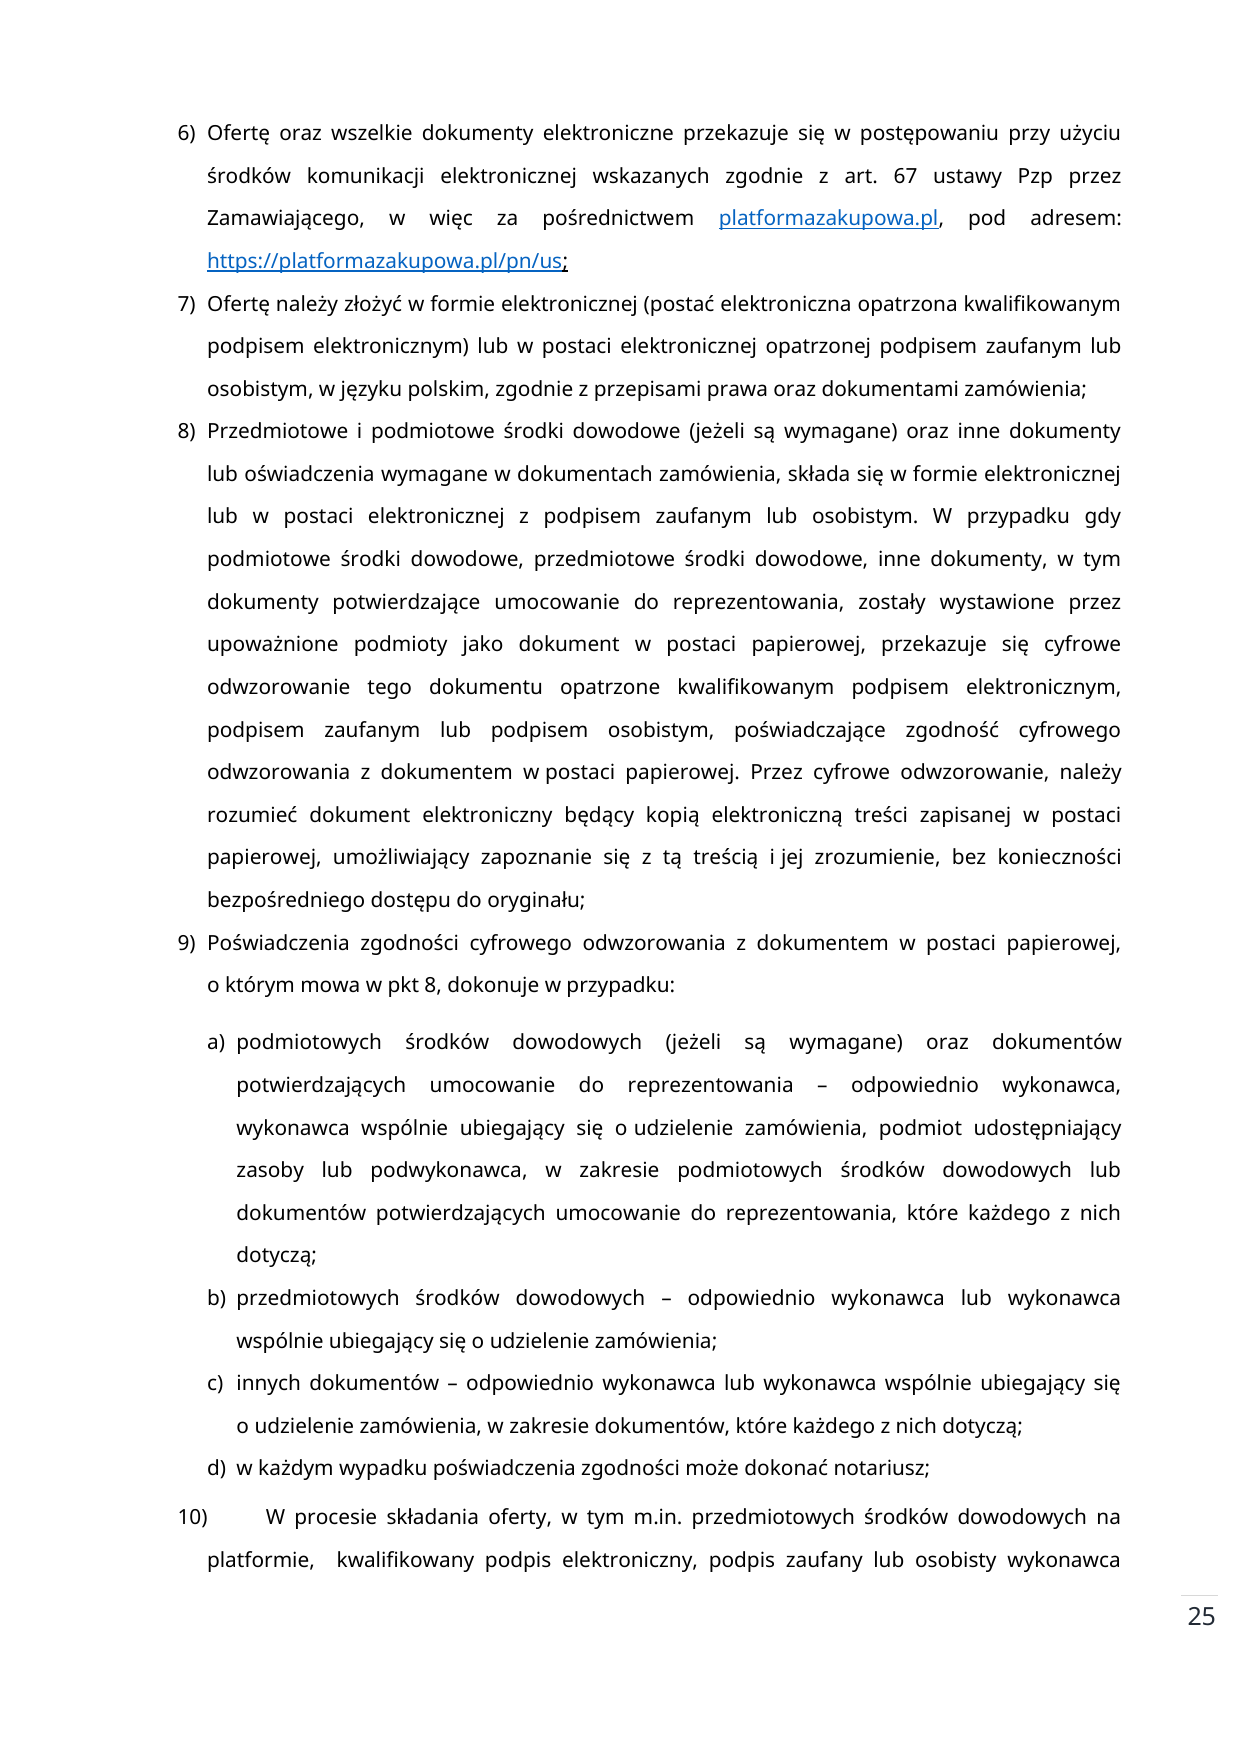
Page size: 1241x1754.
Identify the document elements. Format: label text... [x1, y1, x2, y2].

subtitle w każdym wypadku poświadczenia zgodności może dokonać notariusz; [207, 1453, 1122, 1482]
subtitle Poświadczenia zgodności cyfrowego odwzorowania z dokumentem w postaci papierowej, o którym mowa w pkt 8, dokonuje w przypadku: [177, 928, 1122, 999]
subtitle innych dokumentów – odpowiednio wykonawca lub wykonawca wspólnie ubiegający się o udzielenie zamówienia, w zakresie dokumentów, które każdego z nich dotyczą; [207, 1368, 1122, 1439]
subtitle przedmiotowych środków dowodowych – odpowiednio wykonawca lub wykonawca wspólnie ubiegający się o udzielenie zamówienia; [207, 1283, 1122, 1354]
subtitle Ofertę oraz wszelkie dokumenty elektroniczne przekazuje się w postępowaniu przy użyciu środków komunikacji elektronicznej wskazanych zgodnie z art. 67 ustawy Pzp przez Zamawiającego, w więc za pośrednictwem platformazakupowa.pl, pod adresem: https://platformazakupowa.pl/pn/us; [177, 118, 1122, 274]
subtitle podmiotowych środków dowodowych (jeżeli są wymagane) oraz dokumentów potwierdzających umocowanie do reprezentowania – odpowiednio wykonawca, wykonawca wspólnie ubiegający się o udzielenie zamówienia, podmiot udostępniający zasoby lub podwykonawca, w zakresie podmiotowych środków dowodowych lub dokumentów potwierdzających umocowanie do reprezentowania, które każdego z nich dotyczą; [207, 1027, 1122, 1269]
subtitle Ofertę należy złożyć w formie elektronicznej (postać elektroniczna opatrzona kwalifikowanym podpisem elektronicznym) lub w postaci elektronicznej opatrzonej podpisem zaufanym lub osobistym, w języku polskim, zgodnie z przepisami prawa oraz dokumentami zamówienia; [177, 289, 1122, 402]
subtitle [177, 1502, 1122, 1573]
subtitle Przedmiotowe i podmiotowe środki dowodowe (jeżeli są wymagane) oraz inne dokumenty lub oświadczenia wymagane w dokumentach zamówienia, składa się w formie elektronicznej lub w postaci elektronicznej z podpisem zaufanym lub osobistym. W przypadku gdy podmiotowe środki dowodowe, przedmiotowe środki dowodowe, inne dokumenty, w tym dokumenty potwierdzające umocowanie do reprezentowania, zostały wystawione przez upoważnione podmioty jako dokument w postaci papierowej, przekazuje się cyfrowe odwzorowanie tego dokumentu opatrzone kwalifikowanym podpisem elektronicznym, podpisem zaufanym lub podpisem osobistym, poświadczające zgodność cyfrowego odwzorowania z dokumentem w postaci papierowej. Przez cyfrowe odwzorowanie, należy rozumieć dokument elektroniczny będący kopią elektroniczną treści zapisanej w postaci papierowej, umożliwiający zapoznanie się z tą treścią i jej zrozumienie, bez konieczności bezpośredniego dostępu do oryginału; [177, 416, 1122, 913]
